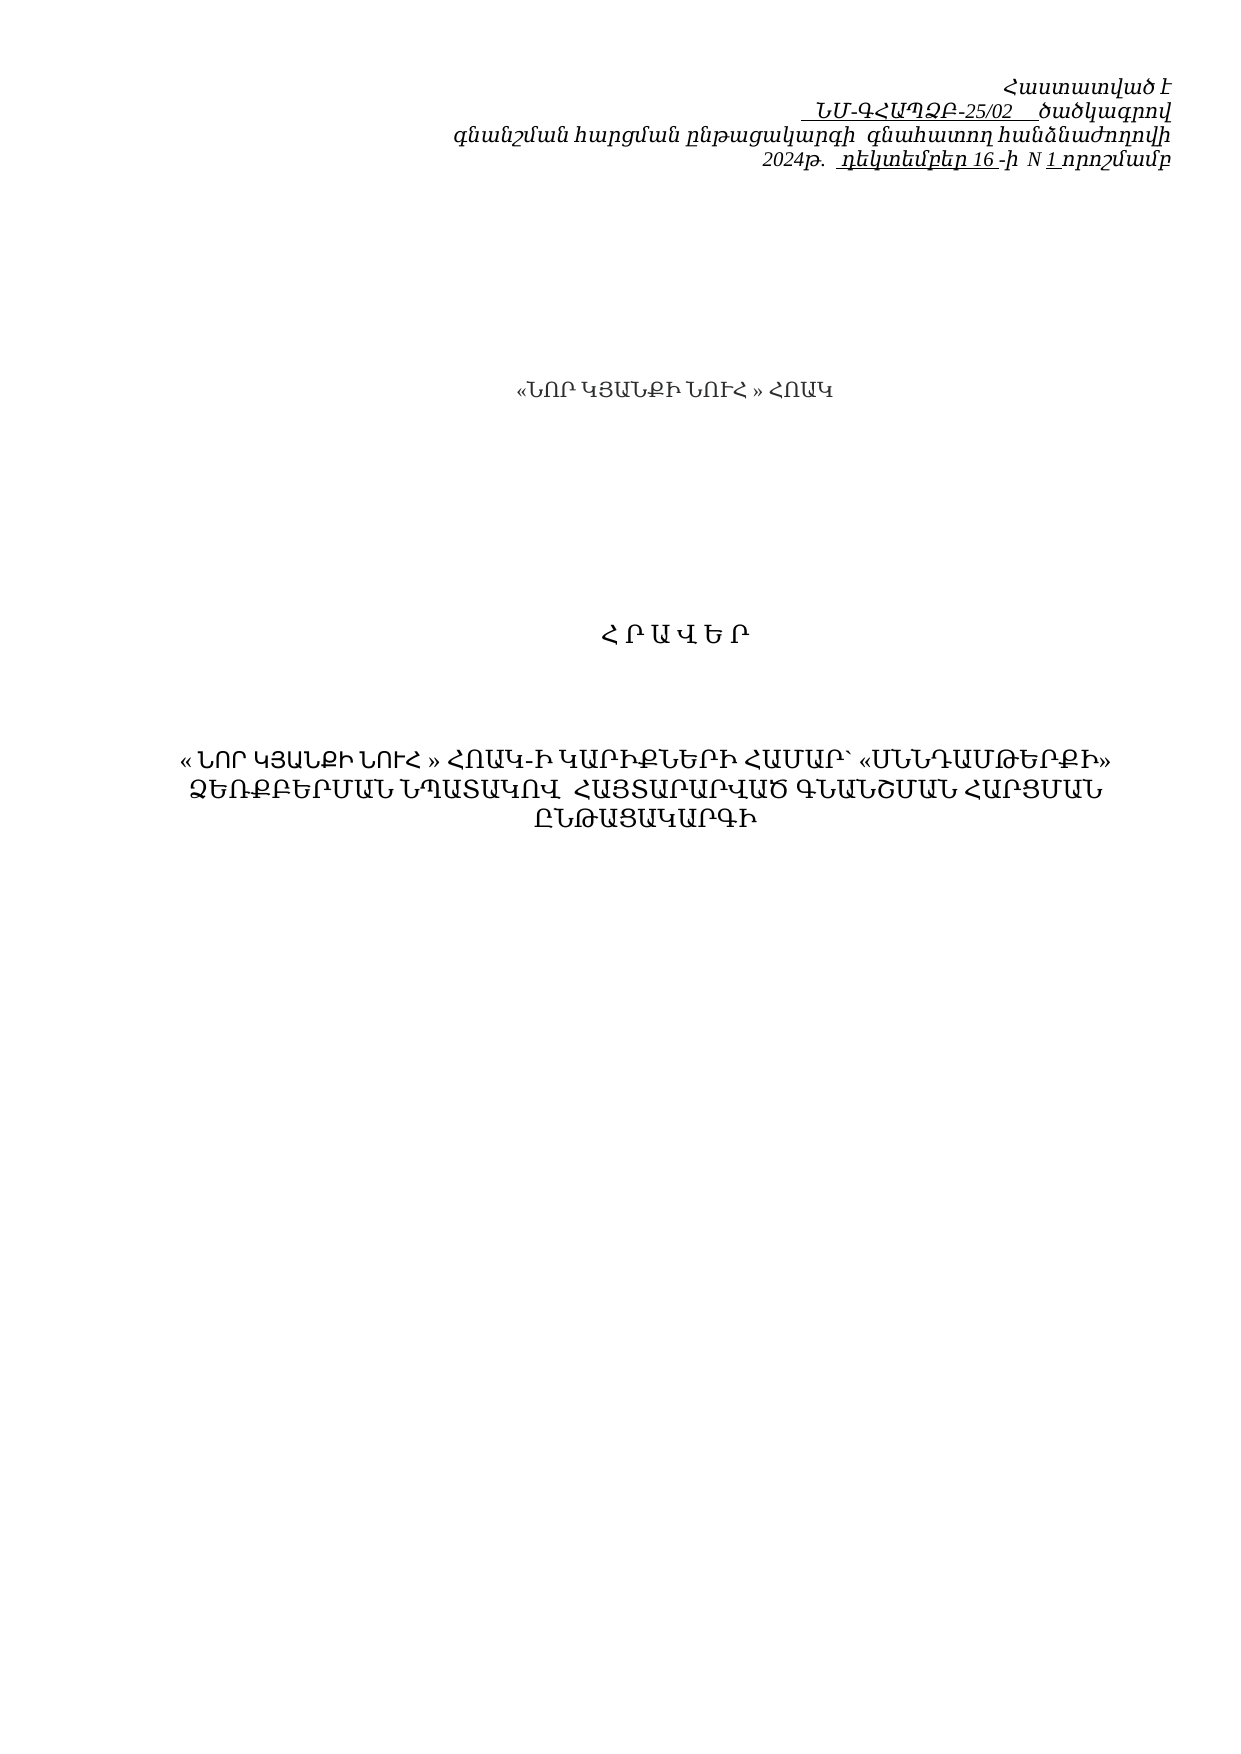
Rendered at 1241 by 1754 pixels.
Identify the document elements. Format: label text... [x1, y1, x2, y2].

text ՆՄ-ԳՀԱՊՁԲ-25/02 ծածկագրով [118, 99, 1171, 123]
text գնանշման հարցման ընթացակարգի գնահատող հանձնաժողովի [118, 123, 1171, 147]
text « ՆՈՐ ԿՅԱՆՔԻ ՆՈՒՀ » ՀՈԱԿ-Ի ԿԱՐԻՔՆԵՐԻ ՀԱՄԱՐ` «ՍՆՆԴԱՄԹԵՐՔԻ» ՁԵՌՔԲԵՐՄԱՆ ՆՊԱՏԱԿՈՎ ՀԱՅՏԱՐԱՐՎԱԾ ԳՆԱՆՇՄԱՆ ՀԱՐՑՄԱՆ ԸՆԹԱՑԱԿԱՐԳԻ [118, 744, 1172, 833]
text «ՆՈՐ ԿՅԱՆՔԻ ՆՈՒՀ » ՀՈԱԿ [118, 377, 1172, 402]
text Հաստատված է [118, 75, 1171, 99]
text 2024թ. դեկտեմբեր 16 -ի N 1 որոշմամբ [118, 147, 1171, 171]
text Հ Ր Ա Վ Ե Ր [118, 620, 1172, 649]
